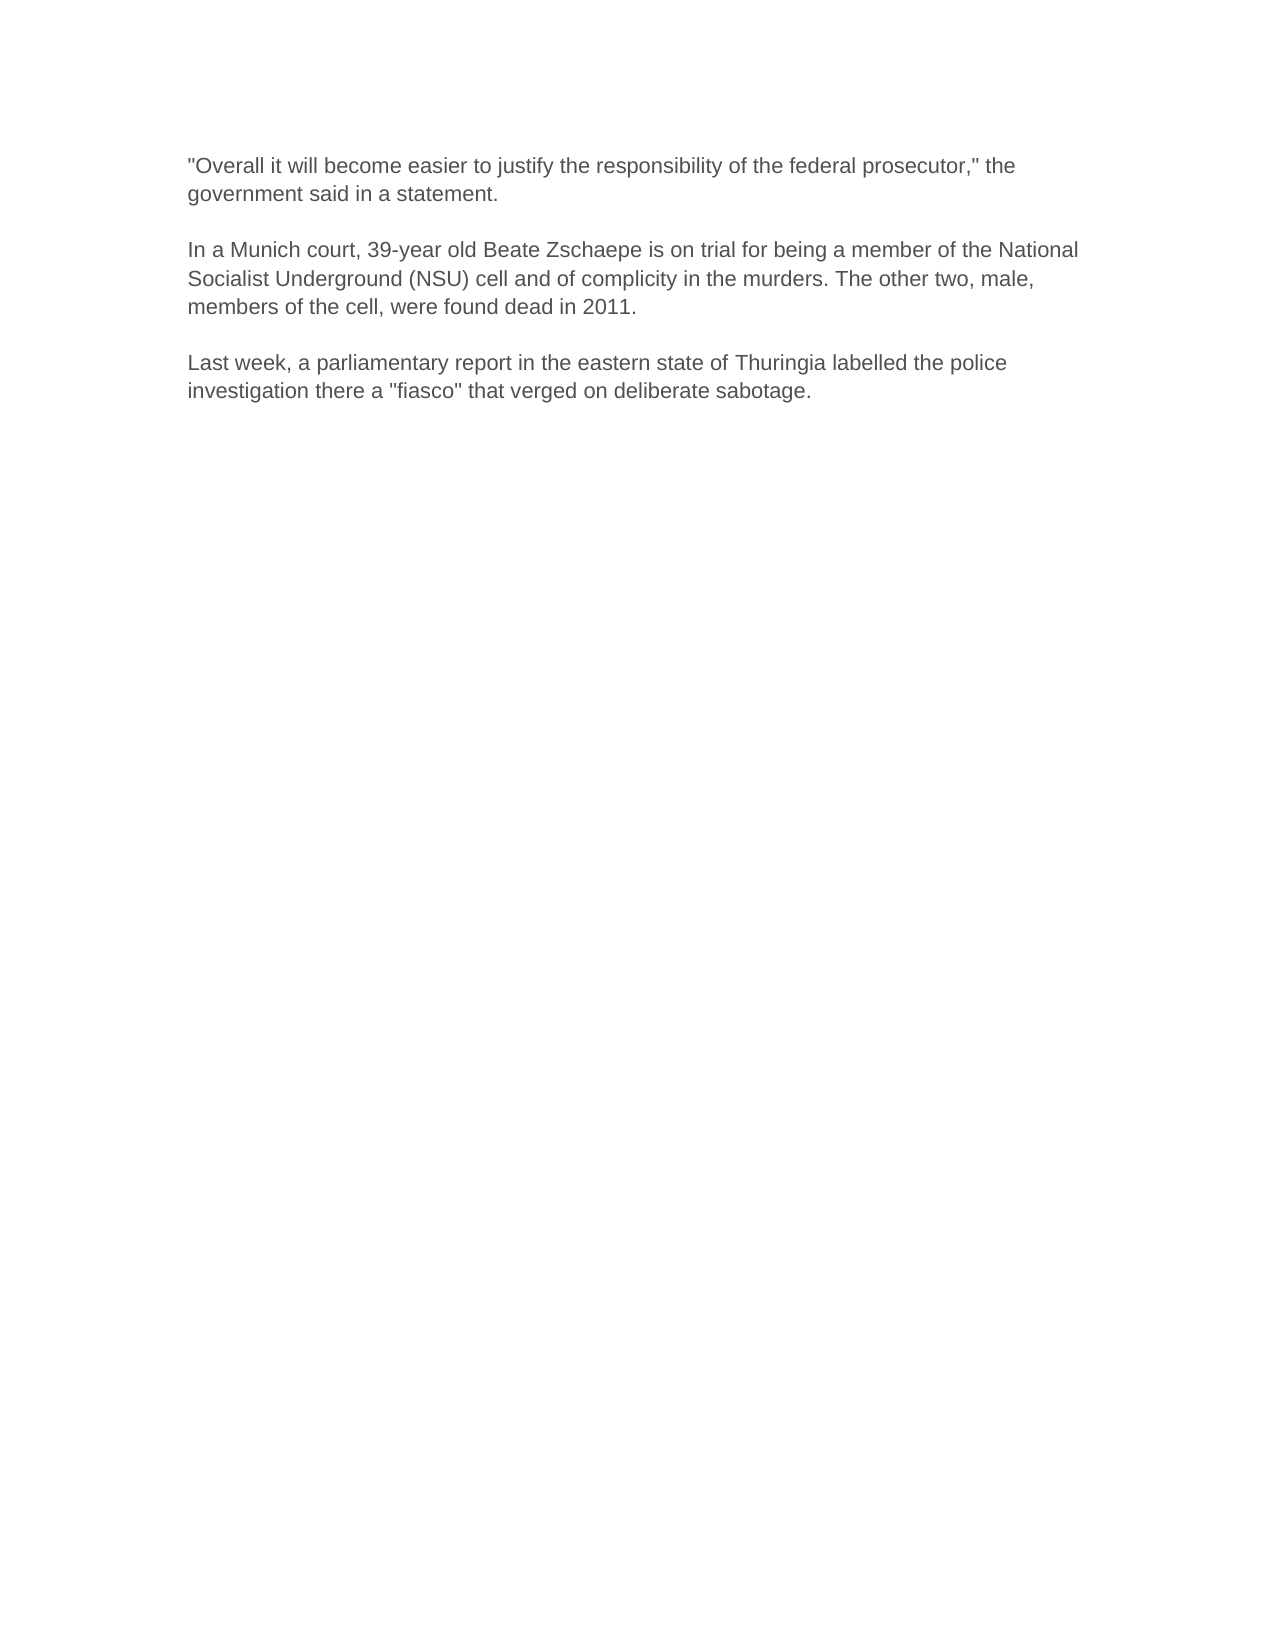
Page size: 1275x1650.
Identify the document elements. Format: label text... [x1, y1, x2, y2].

text Last week, a parliamentary report in the eastern state of Thuringia labelled the police investigation there a "fiasco" that verged on deliberate sabotage. [187, 347, 1087, 403]
text In a Munich court, 39-year old Beate Zschaepe is on trial for being a member of the National Socialist Underground (NSU) cell and of complicity in the murders. The other two, male, members of the cell, were found dead in 2011. [187, 234, 1087, 319]
text "Overall it will become easier to justify the responsibility of the federal prosecutor," the government said in a statement. [187, 150, 1087, 206]
